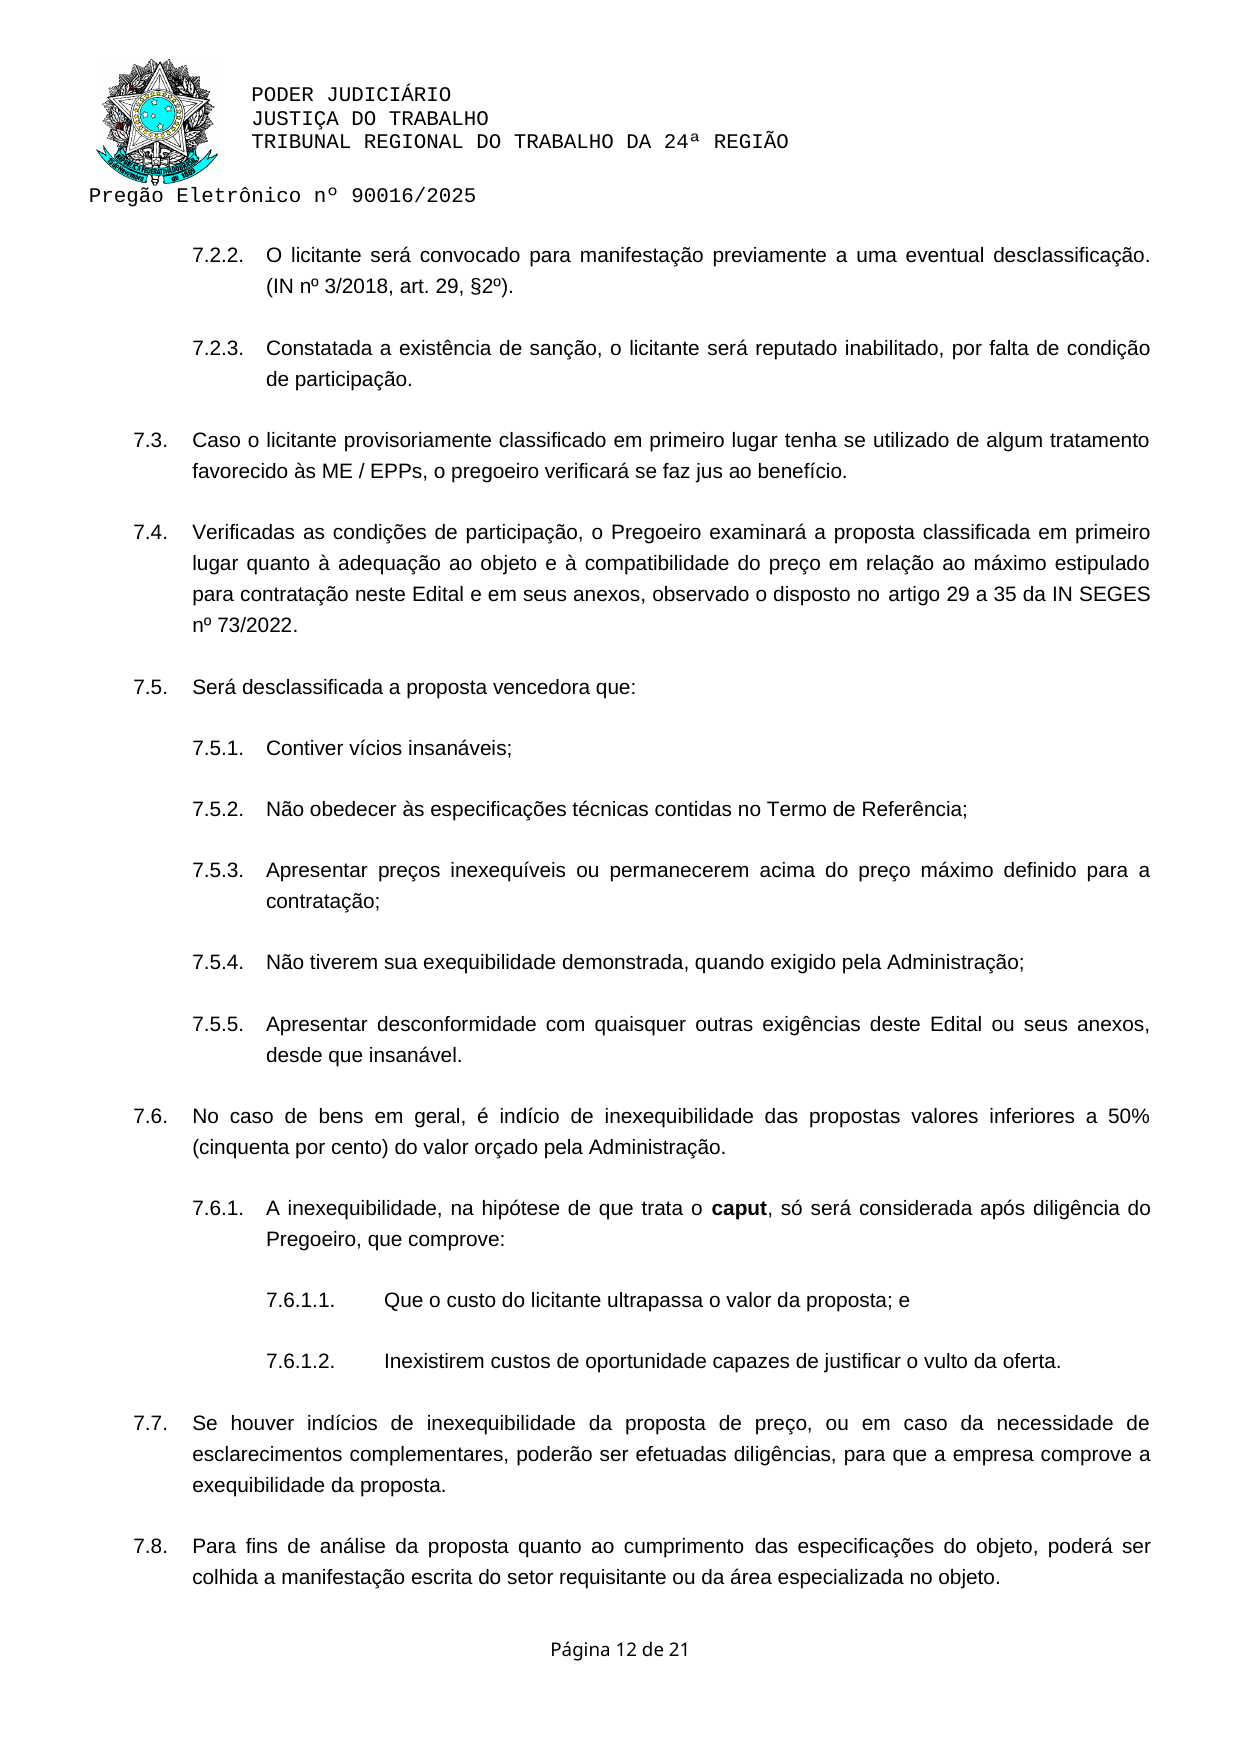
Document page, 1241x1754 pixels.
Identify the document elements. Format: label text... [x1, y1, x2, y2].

text Será desclassificada a proposta vencedora que: [133, 674, 1152, 698]
list Não tiverem sua exequibilidade demonstrada, quando exigido pela Administração; [192, 950, 1152, 974]
list Contiver vícios insanáveis; [192, 736, 1152, 759]
picture [96, 59, 220, 186]
list Apresentar preços inexequíveis ou permanecerem acima do preço máximo definido para a contratação; [192, 858, 1152, 913]
list Apresentar desconformidade com quaisquer outras exigências deste Edital ou seus anexos, desde que insanável. [192, 1011, 1152, 1066]
list A inexequibilidade, na hipótese de que trata o caput, só será considerada após diligência do Pregoeiro, que comprove: [192, 1196, 1152, 1251]
list Não obedecer às especificações técnicas contidas no Termo de Referência; [192, 797, 1152, 821]
text Que o custo do licitante ultrapassa o valor da proposta; e [266, 1288, 1152, 1312]
text Se houver indícios de inexequibilidade da proposta de preço, ou em caso da necessidade de esclarecimentos complementares, poderão ser efetuadas diligências, para que a empresa comprove a exequibilidade da proposta. [133, 1411, 1152, 1497]
text Verificadas as condições de participação, o Pregoeiro examinará a proposta classificada em primeiro lugar quanto à adequação ao objeto e à compatibilidade do preço em relação ao máximo estipulado para contratação neste Edital e em seus anexos, observado o disposto no artigo 29 a 35 da IN SEGES nº 73/2022. [133, 520, 1152, 637]
list Constatada a existência de sanção, o licitante será reputado inabilitado, por falta de condição de participação. [192, 335, 1152, 390]
text No caso de bens em geral, é indício de inexequibilidade das propostas valores inferiores a 50% (cinquenta por cento) do valor orçado pela Administração. [133, 1104, 1152, 1159]
list O licitante será convocado para manifestação previamente a uma eventual desclassificação. (IN nº 3/2018, art. 29, §2º). [192, 243, 1152, 298]
text Inexistirem custos de oportunidade capazes de justificar o vulto da oferta. [266, 1349, 1152, 1373]
text Para fins de análise da proposta quanto ao cumprimento das especificações do objeto, poderá ser colhida a manifestação escrita do setor requisitante ou da área especializada no objeto. [133, 1534, 1152, 1589]
text Caso o licitante provisoriamente classificado em primeiro lugar tenha se utilizado de algum tratamento favorecido às ME / EPPs, o pregoeiro verificará se faz jus ao benefício. [133, 428, 1152, 483]
